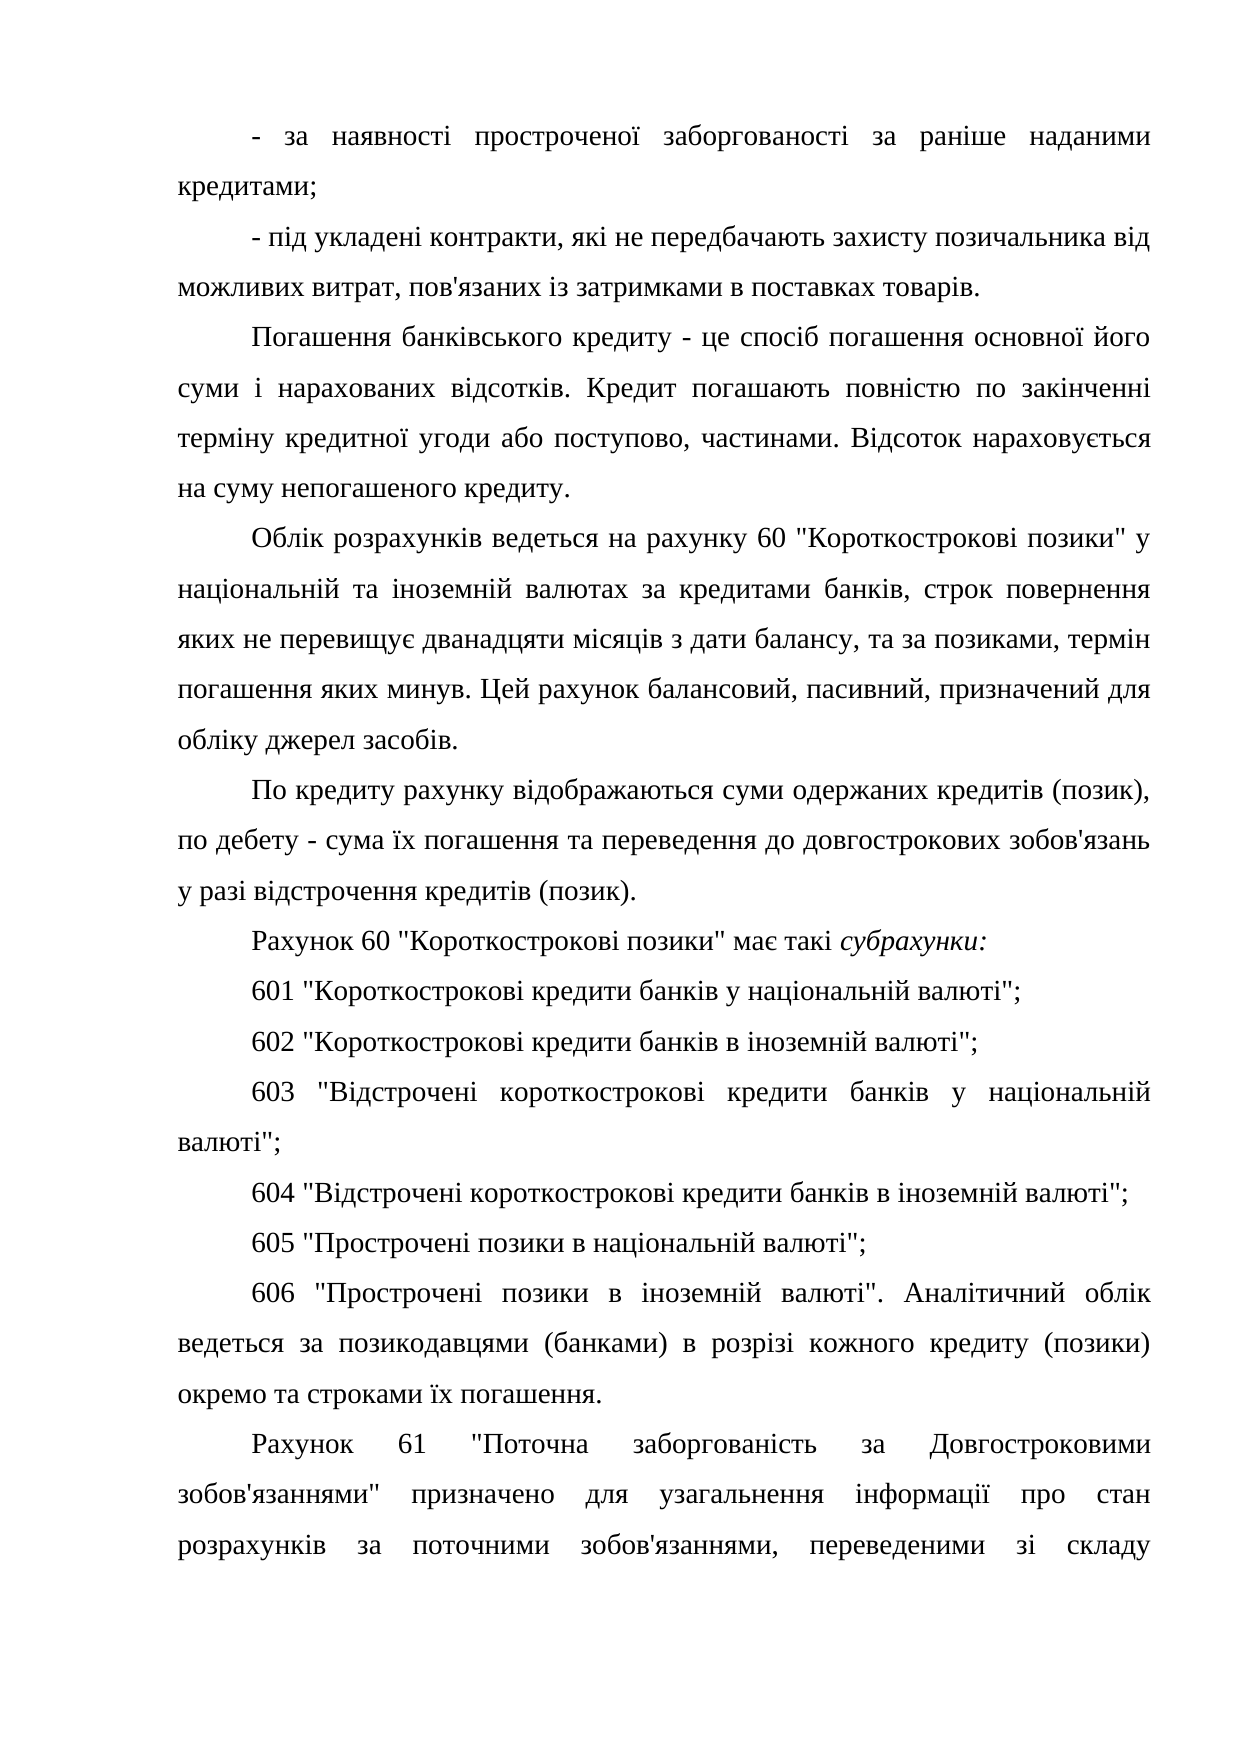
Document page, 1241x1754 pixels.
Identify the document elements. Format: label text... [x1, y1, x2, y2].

text 604 "Відстрочені короткострокові кредити банків в іноземній валюті"; [177, 1175, 1152, 1208]
text По кредиту рахунку відображаються суми одержаних кредитів (позик), по дебету - сума їх погашення та переведення до довгострокових зобов'язань у разі відстрочення кредитів (позик). [177, 772, 1152, 906]
text 601 "Короткострокові кредити банків у національній валюті"; [177, 973, 1152, 1007]
text 602 "Короткострокові кредити банків в іноземній валюті"; [177, 1024, 1152, 1057]
text - під укладені контракти, які не передбачають захисту позичальника від можливих витрат, пов'язаних із затримками в поставках товарів. [177, 219, 1152, 303]
text 603 "Відстрочені короткострокові кредити банків у національній валюті"; [177, 1074, 1152, 1158]
text Рахунок 60 "Короткострокові позики" має такі субрахунки: [177, 923, 1152, 957]
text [177, 1426, 1152, 1560]
text Погашення банківського кредиту - це спосіб погашення основної його суми і нарахованих відсотків. Кредит погашають повністю по закінченні терміну кредитної угоди або поступово, частинами. Відсоток нараховується на суму непогашеного кредиту. [177, 319, 1152, 504]
text - за наявності простроченої заборгованості за раніше наданими кредитами; [177, 118, 1152, 202]
text 605 "Прострочені позики в національній валюті"; [177, 1225, 1152, 1258]
text Облік розрахунків ведеться на рахунку 60 "Короткострокові позики" у національній та іноземній валютах за кредитами банків, строк повернення яких не перевищує дванадцяти місяців з дати балансу, та за позиками, термін погашення яких минув. Цей рахунок балансовий, пасивний, призначений для обліку джерел засобів. [177, 521, 1152, 755]
text 606 "Прострочені позики в іноземній валюті". Аналітичний облік ведеться за позикодавцями (банками) в розрізі кожного кредиту (позики) окремо та строками їх погашення. [177, 1275, 1152, 1409]
